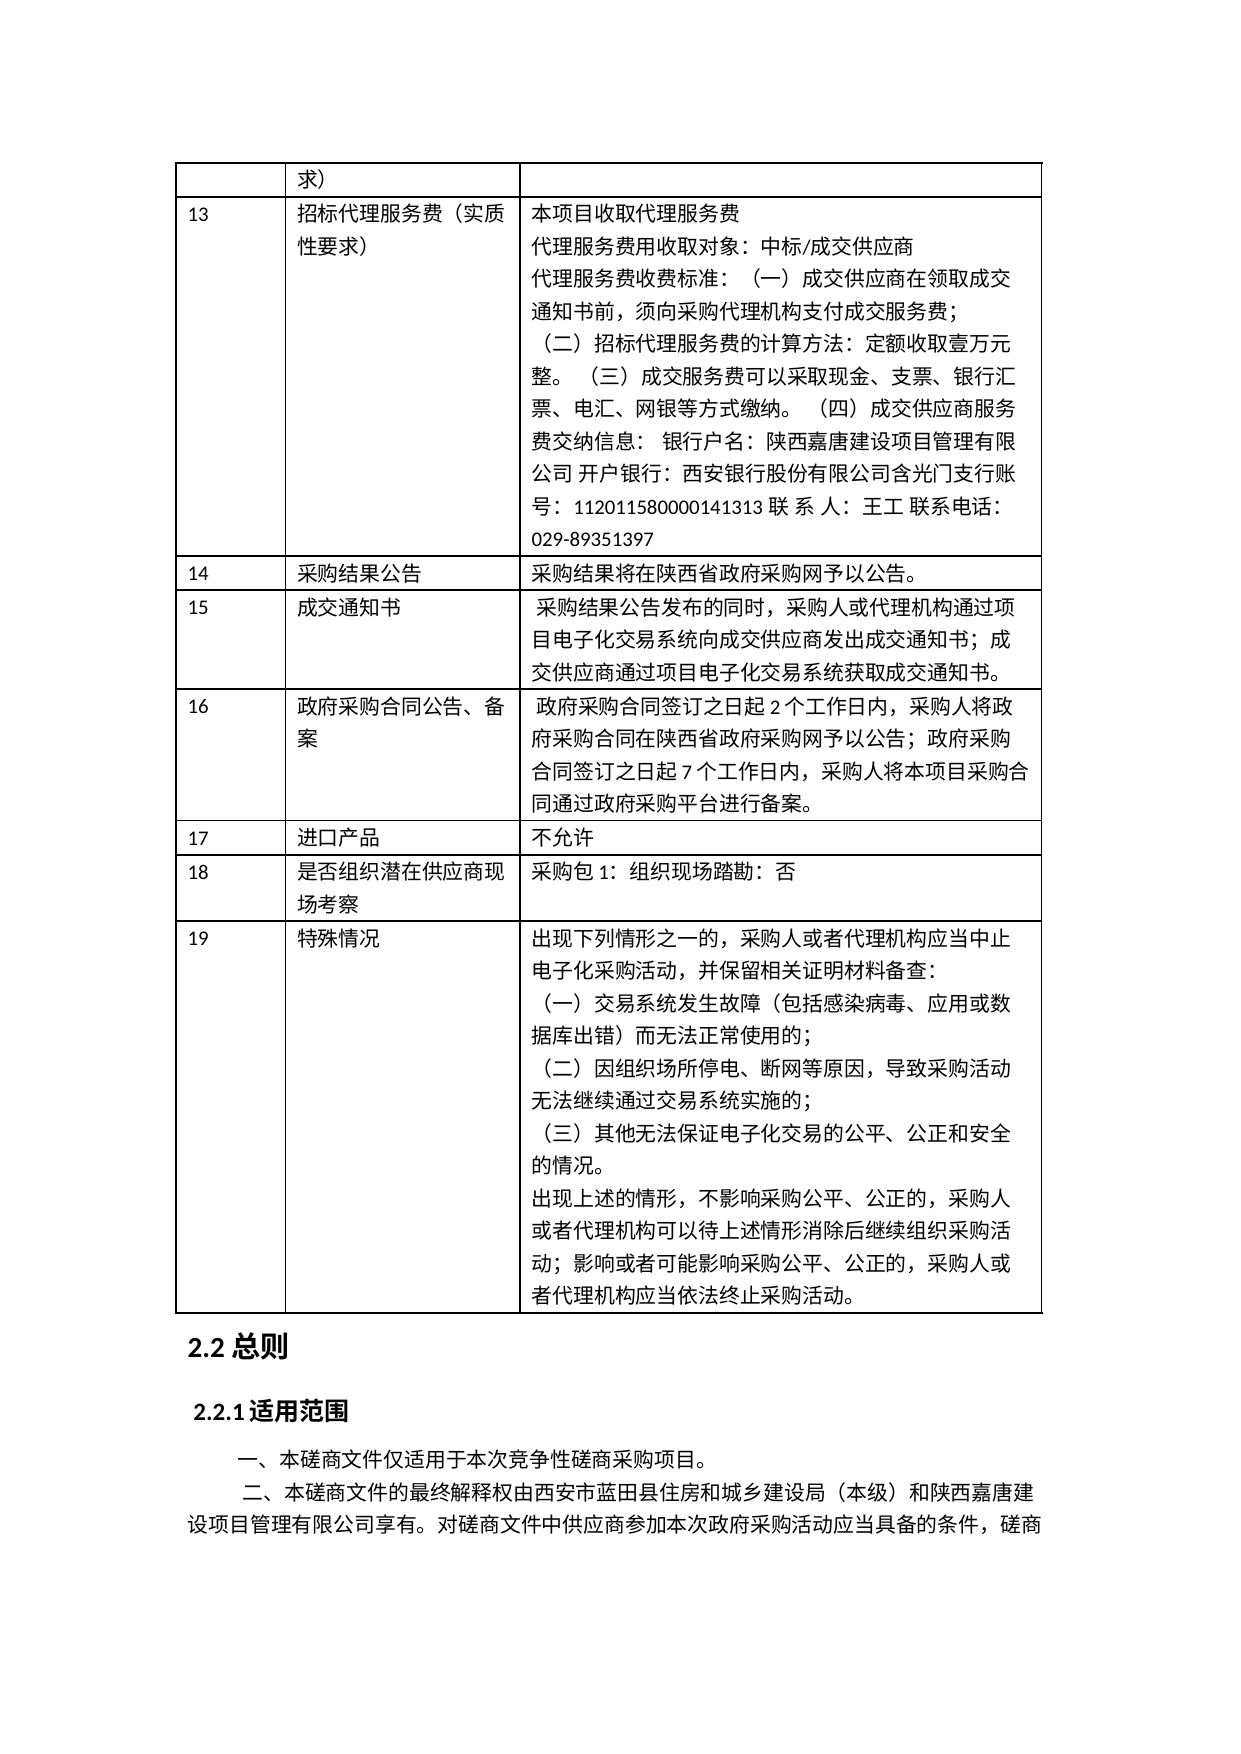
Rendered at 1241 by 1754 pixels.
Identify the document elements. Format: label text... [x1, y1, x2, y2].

text 一、本磋商文件仅适用于本次竞争性磋商采购项目。 [187, 1443, 1053, 1476]
text 2.2.1适用范围 [187, 1378, 1053, 1443]
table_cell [521, 164, 1041, 196]
table_cell 16 [177, 690, 285, 820]
table_cell 13 [177, 198, 285, 555]
table_cell 19 [177, 922, 285, 1312]
table_cell 18 [177, 856, 285, 920]
table_cell 采购结果公告 [286, 557, 519, 589]
table_cell 采购结果公告发布的同时，采购人或代理机构通过项目电子化交易系统向成交供应商发出成交通知书；成交供应商通过项目电子化交易系统获取成交通知书。 [521, 591, 1041, 688]
table_cell 政府采购合同公告、备案 [286, 690, 519, 820]
table_cell 采购结果将在陕西省政府采购网予以公告。 [521, 557, 1041, 589]
text 2.2总则 [187, 1313, 1053, 1378]
table_cell 采购包1：组织现场踏勘：否 [521, 856, 1041, 920]
table_cell 政府采购合同签订之日起2个工作日内，采购人将政府采购合同在陕西省政府采购网予以公告；政府采购合同签订之日起7个工作日内，采购人将本项目采购合同通过政府采购平台进行备案。 [521, 690, 1041, 820]
table_cell 是否组织潜在供应商现场考察 [286, 856, 519, 920]
table_cell 响应有效期（实质性要求） [286, 164, 519, 196]
table_cell 17 [177, 821, 285, 854]
table_cell 进口产品 [286, 821, 519, 854]
table_cell 12 [177, 164, 285, 196]
table_cell 不允许 [521, 821, 1041, 854]
table_cell 15 [177, 591, 285, 688]
table_cell 出现下列情形之一的，采购人或者代理机构应当中止电子化采购活动，并保留相关证明材料备查： （一）交易系统发生故障（包括感染病毒、应用或数据库出错）而无法正常使用的； （二）因组织场所停电、断网等原因，导致采购活动无法继续通过交易系统实施的； （三）其他无法保证电子化交易的公平、公正和安全的情况。 出现上述的情形，不影响采购公平、公正的，采购人或者代理机构可以待上述情形消除后继续组织采购活动；影响或者可能影响采购公平、公正的，采购人或者代理机构应当依法终止采购活动。 [521, 922, 1041, 1312]
table_cell 招标代理服务费（实质性要求） [286, 198, 519, 555]
table_cell 成交通知书 [286, 591, 519, 688]
table_cell 特殊情况 [286, 922, 519, 1312]
table_cell 本项目收取代理服务费 代理服务费用收取对象：中标/成交供应商 代理服务费收费标准：（一）成交供应商在领取成交通知书前，须向采购代理机构支付成交服务费； （二）招标代理服务费的计算方法：定额收取壹万元整。 （三）成交服务费可以采取现金、支票、银行汇票、电汇、网银等方式缴纳。 （四）成交供应商服务费交纳信息： 银行户名：陕西嘉唐建设项目管理有限公司 开户银行：西安银行股份有限公司含光门支行账 号：112011580000141313 联 系 人：王工 联系电话：029-89351397 [521, 198, 1041, 555]
table_cell 14 [177, 557, 285, 589]
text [187, 1476, 1053, 1541]
